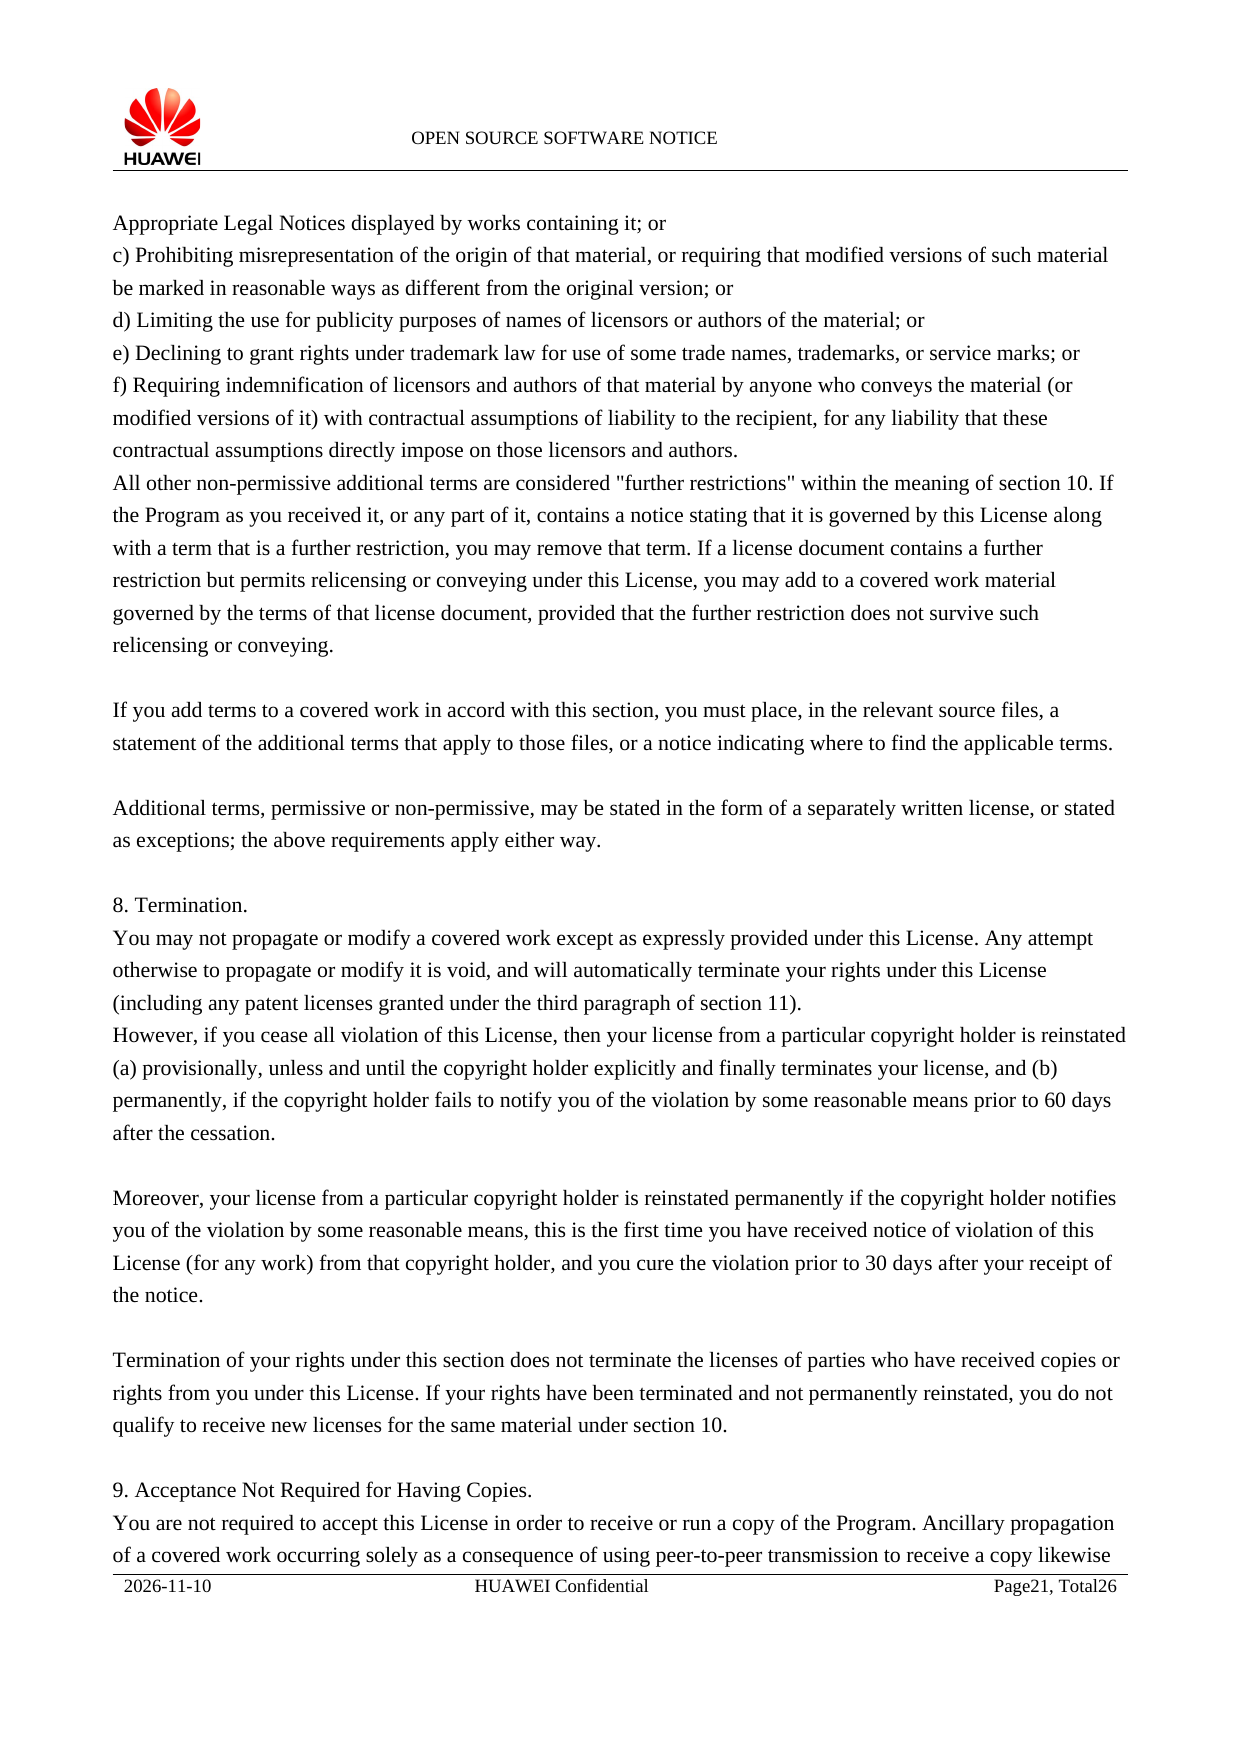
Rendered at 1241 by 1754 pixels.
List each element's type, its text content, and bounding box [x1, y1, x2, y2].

text e) Declining to grant rights under trademark law for use of some trade names, trademarks, or service marks; or [112, 336, 1128, 369]
text 9. Acceptance Not Required for Having Copies. [112, 1474, 1128, 1506]
text Moreover, your license from a particular copyright holder is reinstated permanently if the copyright holder notifies you of the violation by some reasonable means, this is the first time you have received notice of violation of this License (for any work) from that copyright holder, and you cure the violation prior to 30 days after your receipt of the notice. [112, 1181, 1128, 1311]
text c) Prohibiting misrepresentation of the origin of that material, or requiring that modified versions of such material be marked in reasonable ways as different from the original version; or [112, 239, 1128, 304]
text However, if you cease all violation of this License, then your license from a particular copyright holder is reinstated (a) provisionally, unless and until the copyright holder explicitly and finally terminates your license, and (b) permanently, if the copyright holder fails to notify you of the violation by some reasonable means prior to 60 days after the cessation. [112, 1019, 1128, 1149]
text 8. Termination. [112, 889, 1128, 921]
text If you add terms to a covered work in accord with this section, you must place, in the relevant source files, a statement of the additional terms that apply to those files, or a notice indicating where to find the applicable terms. [112, 694, 1128, 759]
text d) Limiting the use for publicity purposes of names of licensors or authors of the material; or [112, 304, 1128, 336]
text You may not propagate or modify a covered work except as expressly provided under this License. Any attempt otherwise to propagate or modify it is void, and will automatically terminate your rights under this License (including any patent licenses granted under the third paragraph of section 11). [112, 921, 1128, 1019]
picture [124, 88, 201, 165]
text Additional terms, permissive or non-permissive, may be stated in the form of a separately written license, or stated as exceptions; the above requirements apply either way. [112, 791, 1128, 856]
text Termination of your rights under this section does not terminate the licenses of parties who have received copies or rights from you under this License. If your rights have been terminated and not permanently reinstated, you do not qualify to receive new licenses for the same material under section 10. [112, 1344, 1128, 1441]
text f) Requiring indemnification of licensors and authors of that material by anyone who conveys the material (or modified versions of it) with contractual assumptions of liability to the recipient, for any liability that these contractual assumptions directly impose on those licensors and authors. [112, 369, 1128, 466]
text All other non-permissive additional terms are considered "further restrictions" within the meaning of section 10. If the Program as you received it, or any part of it, contains a notice stating that it is governed by this License along with a term that is a further restriction, you may remove that term. If a license document contains a further restriction but permits relicensing or conveying under this License, you may add to a covered work material governed by the terms of that license document, provided that the further restriction does not survive such relicensing or conveying. [112, 466, 1128, 661]
